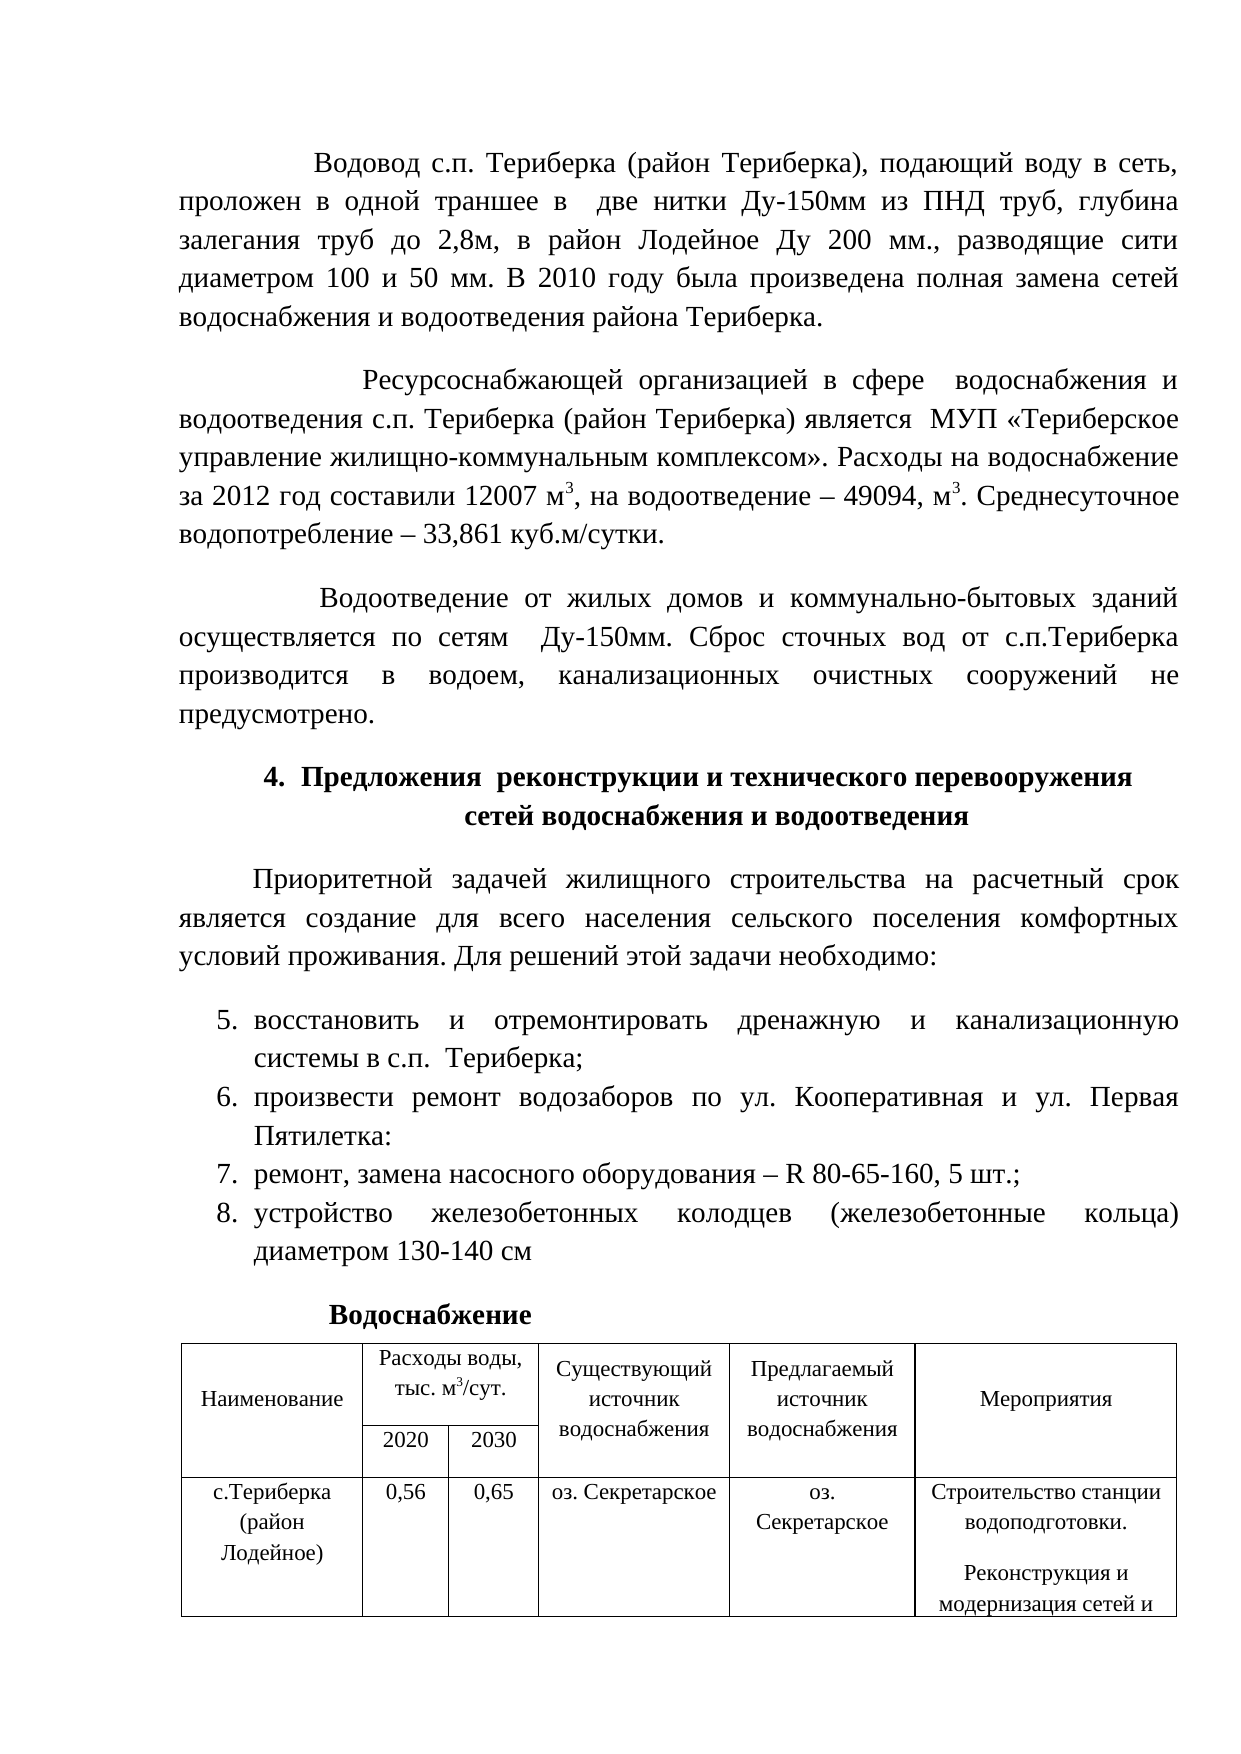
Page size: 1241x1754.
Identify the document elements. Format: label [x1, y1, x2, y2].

table_header [177, 118, 1181, 1619]
